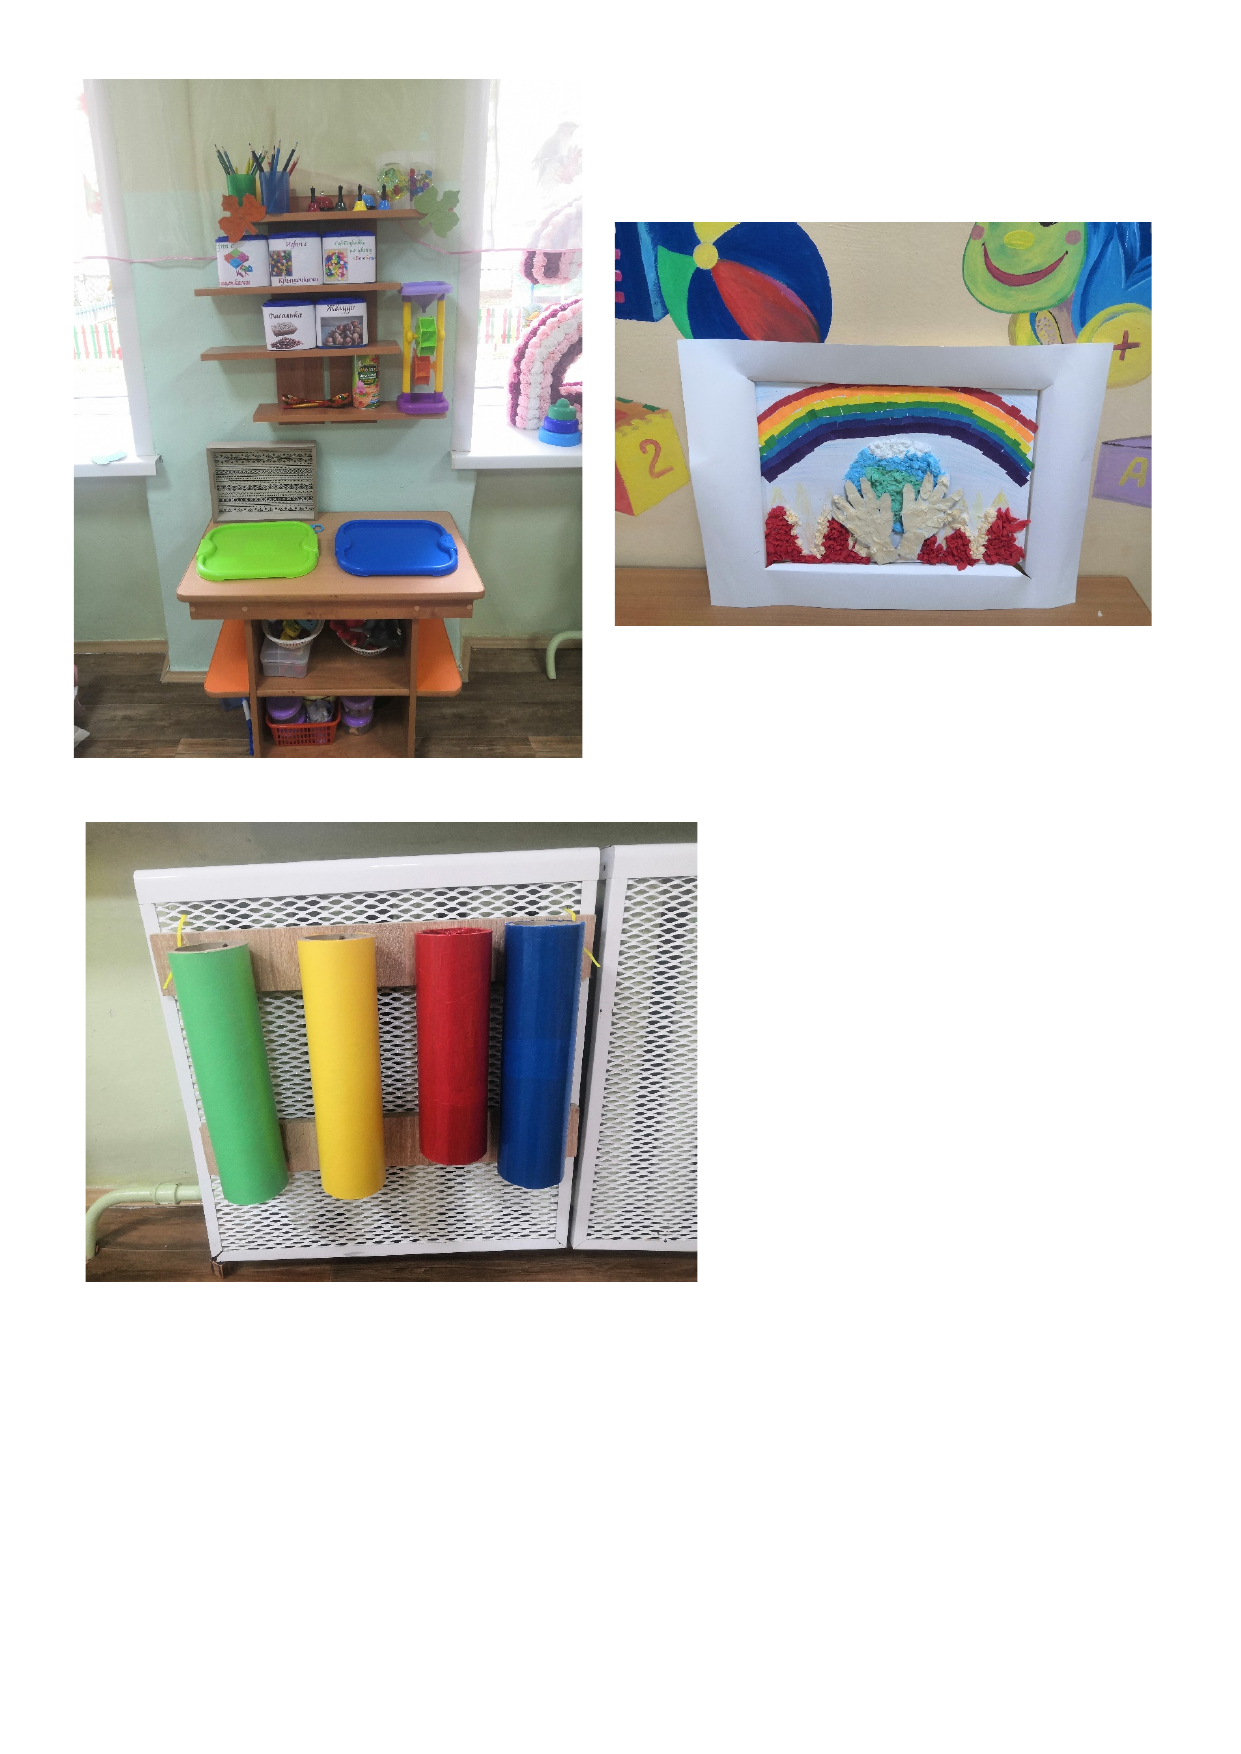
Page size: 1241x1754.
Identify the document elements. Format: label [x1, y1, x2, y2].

picture [614, 222, 1152, 626]
picture [85, 822, 698, 1282]
picture [73, 79, 583, 758]
